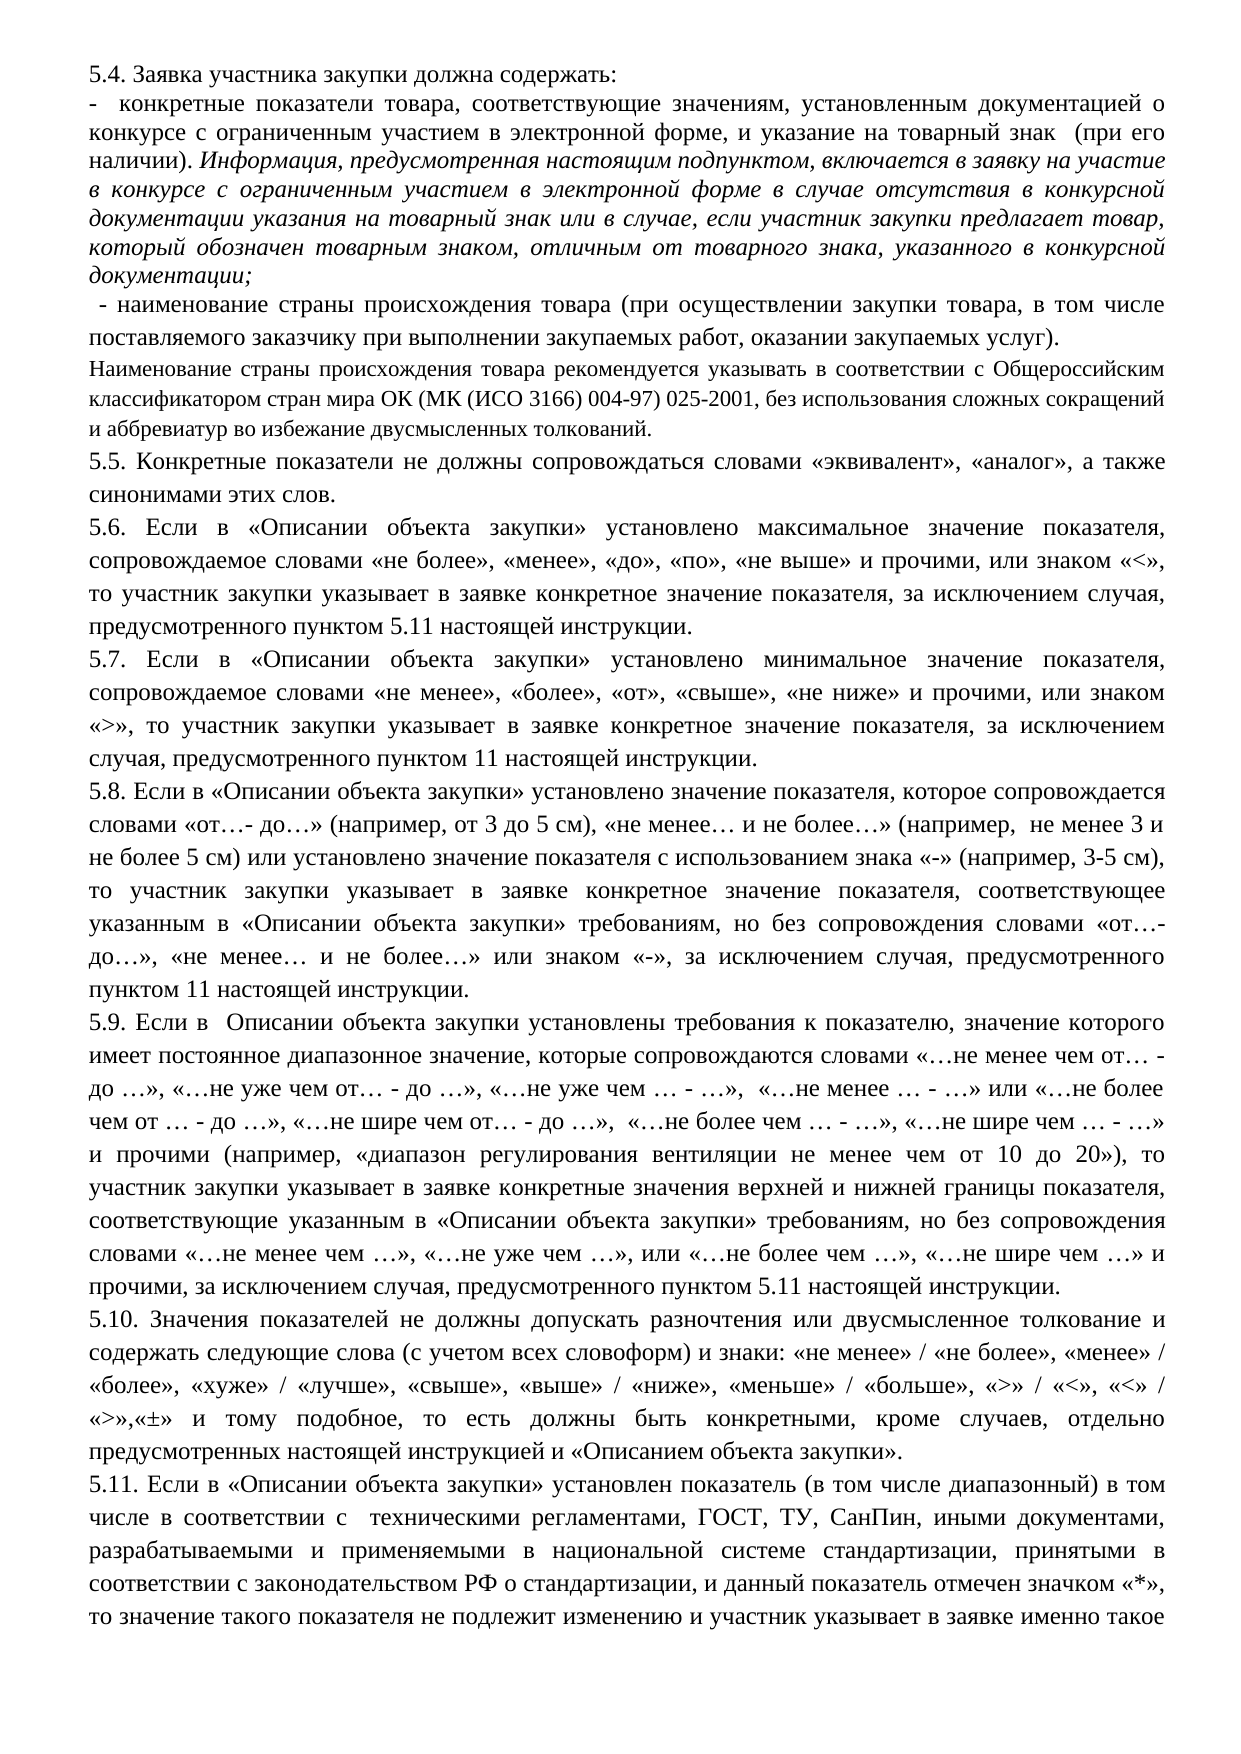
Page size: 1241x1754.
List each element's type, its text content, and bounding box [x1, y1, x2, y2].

text 5.7. Если в «Описании объекта закупки» установлено минимальное значение показателя, сопровождаемое словами «не менее», «более», «от», «свыше», «не ниже» и прочими, или знаком «>», то участник закупки указывает в заявке конкретное значение показателя, за исключением случая, предусмотренного пунктом 11 настоящей инструкции. [89, 644, 1166, 772]
text 5.5. Конкретные показатели не должны сопровождаться словами «эквивалент», «аналог», а также синонимами этих слов. [89, 446, 1166, 507]
text 5.6. Если в «Описании объекта закупки» установлено максимальное значение показателя, сопровождаемое словами «не более», «менее», «до», «по», «не выше» и прочими, или знаком «<», то участник закупки указывает в заявке конкретное значение показателя, за исключением случая, предусмотренного пунктом 5.11 настоящей инструкции. [89, 512, 1166, 639]
text 5.8. Если в «Описании объекта закупки» установлено значение показателя, которое сопровождается словами «от…- до…» (например, от 3 до 5 см), «не менее… и не более…» (например, не менее 3 и не более 5 см) или установлено значение показателя с использованием знака «-» (например, 3-5 см), то участник закупки указывает в заявке конкретное значение показателя, соответствующее указанным в «Описании объекта закупки» требованиям, но без сопровождения словами «от…- до…», «не менее… и не более…» или знаком «-», за исключением случая, предусмотренного пунктом 11 настоящей инструкции. [89, 776, 1166, 1003]
text 5.10. Значения показателей не должны допускать разночтения или двусмысленное толкование и содержать следующие слова (с учетом всех словоформ) и знаки: «не менее» / «не более», «менее» / «более», «хуже» / «лучше», «свыше», «выше» / «ниже», «меньше» / «больше», «>» / «<», «<» / «>»,«±» и тому подобное, то есть должны быть конкретными, кроме случаев, отдельно предусмотренных настоящей инструкцией и «Описанием объекта закупки». [89, 1304, 1166, 1465]
text 5.9. Если в Описании объекта закупки установлены требования к показателю, значение которого имеет постоянное диапазонное значение, которые сопровождаются словами «…не менее чем от… - до …», «…не уже чем от… - до …», «…не уже чем … - …», «…не менее … - …» или «…не более чем от … - до …», «…не шире чем от… - до …», «…не более чем … - …», «…не шире чем … - …» и прочими (например, «диапазон регулирования вентиляции не менее чем от 10 до 20»), то участник закупки указывает в заявке конкретные значения верхней и нижней границы показателя, соответствующие указанным в «Описании объекта закупки» требованиям, но без сопровождения словами «…не менее чем …», «…не уже чем …», или «…не более чем …», «…не шире чем …» и прочими, за исключением случая, предусмотренного пунктом 5.11 настоящей инструкции. [89, 1007, 1166, 1300]
text - наименование страны происхождения товара (при осуществлении закупки товара, в том числе поставляемого заказчику при выполнении закупаемых работ, оказании закупаемых услуг). [89, 289, 1166, 351]
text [89, 1469, 1166, 1630]
text Наименование страны происхождения товара рекомендуется указывать в соответствии с Общероссийским классификатором стран мира ОК (МК (ИСО 3166) 004-97) 025-2001, без использования сложных сокращений и аббревиатур во избежание двусмысленных толкований. [89, 355, 1166, 442]
text - конкретные показатели товара, соответствующие значениям, установленным документацией о конкурсе с ограниченным участием в электронной форме, и указание на товарный знак (при его наличии). Информация, предусмотренная настоящим подпунктом, включается в заявку на участие в конкурсе с ограниченным участием в электронной форме в случае отсутствия в конкурсной документации указания на товарный знак или в случае, если участник закупки предлагает товар, который обозначен товарным знаком, отличным от товарного знака, указанного в конкурсной документации; [89, 88, 1166, 289]
text 5.4. Заявка участника закупки должна содержать: [89, 59, 1166, 88]
